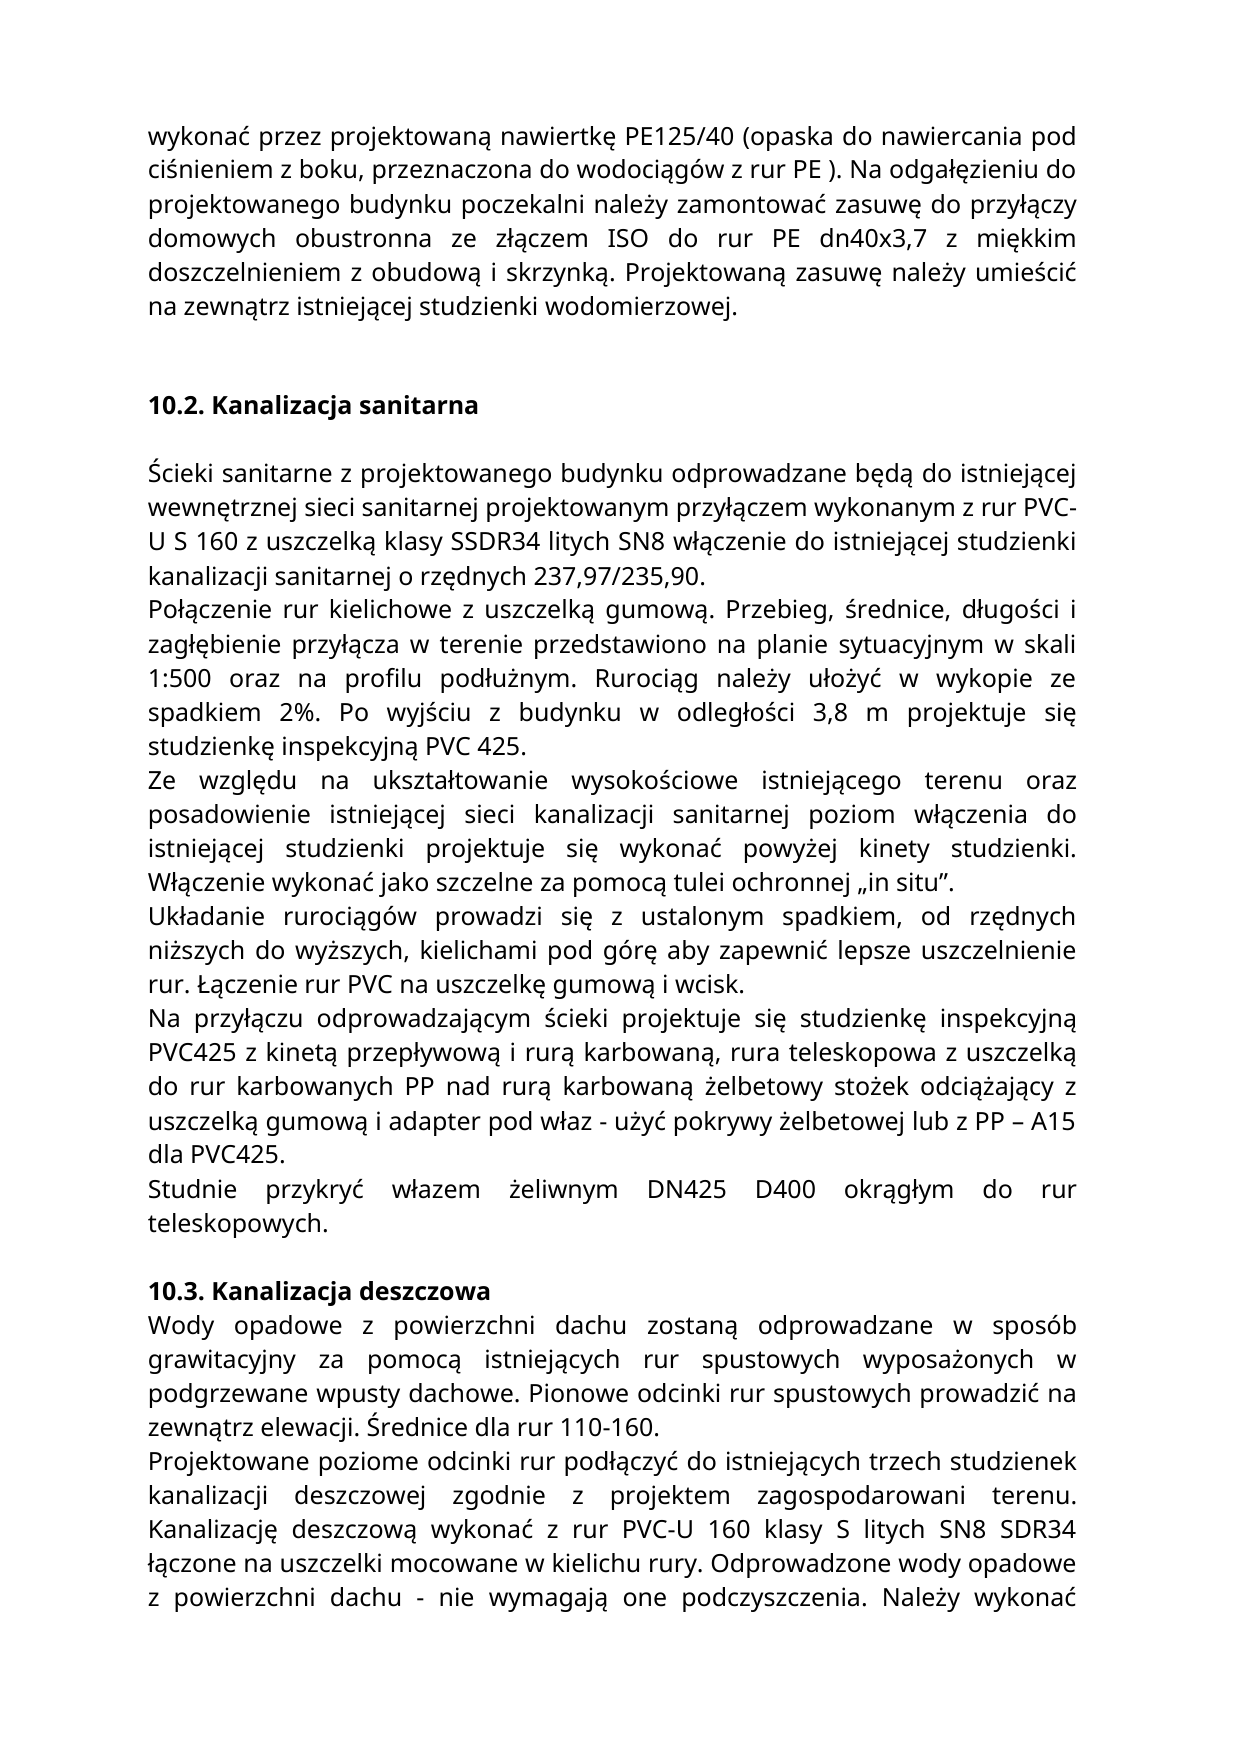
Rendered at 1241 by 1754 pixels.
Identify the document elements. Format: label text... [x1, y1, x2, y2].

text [148, 118, 1078, 322]
text Ze względu na ukształtowanie wysokościowe istniejącego terenu oraz posadowienie istniejącej sieci kanalizacji sanitarnej poziom włączenia do istniejącej studzienki projektuje się wykonać powyżej kinety studzienki. Włączenie wykonać jako szczelne za pomocą tulei ochronnej „in situ”. [148, 762, 1078, 899]
text Na przyłączu odprowadzającym ścieki projektuje się studzienkę inspekcyjną PVC425 z kinetą przepływową i rurą karbowaną, rura teleskopowa z uszczelką do rur karbowanych PP nad rurą karbowaną żelbetowy stożek odciążający z uszczelką gumową i adapter pod właz - użyć pokrywy żelbetowej lub z PP – A15 dla PVC425. [148, 1001, 1078, 1171]
text 10.3. Kanalizacja deszczowa [148, 1273, 1078, 1307]
text Wody opadowe z powierzchni dachu zostaną odprowadzane w sposób grawitacyjny za pomocą istniejących rur spustowych wyposażonych w podgrzewane wpusty dachowe. Pionowe odcinki rur spustowych prowadzić na zewnątrz elewacji. Średnice dla rur 110-160. [148, 1307, 1078, 1444]
text Ścieki sanitarne z projektowanego budynku odprowadzane będą do istniejącej wewnętrznej sieci sanitarnej projektowanym przyłączem wykonanym z rur PVC-U S 160 z uszczelką klasy SSDR34 litych SN8 włączenie do istniejącej studzienki kanalizacji sanitarnej o rzędnych 237,97/235,90. [148, 456, 1078, 592]
text Układanie rurociągów prowadzi się z ustalonym spadkiem, od rzędnych niższych do wyższych, kielichami pod górę aby zapewnić lepsze uszczelnienie rur. Łączenie rur PVC na uszczelkę gumową i wcisk. [148, 899, 1078, 1001]
text Studnie przykryć włazem żeliwnym DN425 D400 okrągłym do rur teleskopowych. [148, 1171, 1078, 1239]
text Połączenie rur kielichowe z uszczelką gumową. Przebieg, średnice, długości i zagłębienie przyłącza w terenie przedstawiono na planie sytuacyjnym w skali 1:500 oraz na profilu podłużnym. Rurociąg należy ułożyć w wykopie ze spadkiem 2%. Po wyjściu z budynku w odległości 3,8 m projektuje się studzienkę inspekcyjną PVC 425. [148, 592, 1078, 762]
text 10.2. Kanalizacja sanitarna [148, 388, 1078, 422]
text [148, 1444, 1078, 1614]
